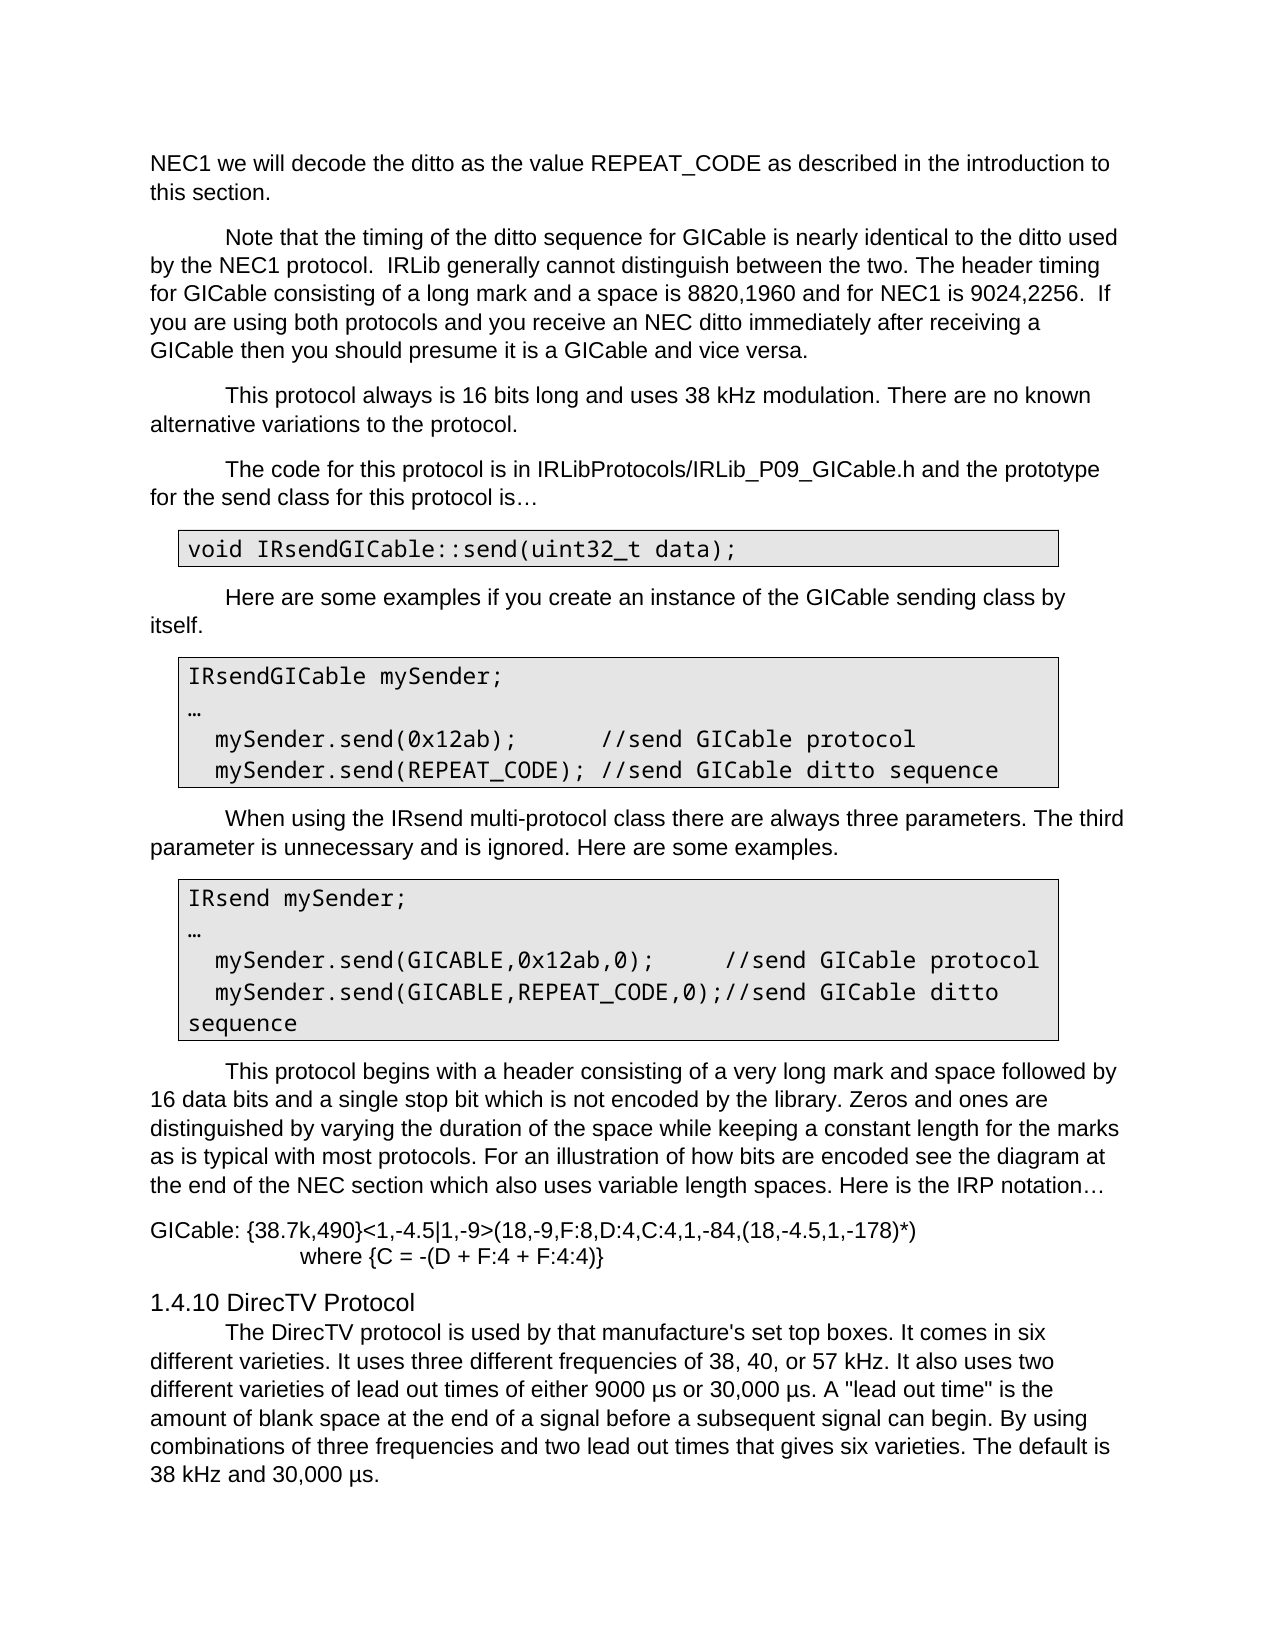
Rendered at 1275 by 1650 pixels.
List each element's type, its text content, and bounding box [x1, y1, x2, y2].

text mySender.send(0x12ab); //send GICable protocol [179, 720, 1058, 751]
subtitle 1.4.10 DirecTV Protocol [150, 1288, 1125, 1317]
text … [179, 688, 1058, 720]
text GICable: {38.7k,490}<1,-4.5|1,-9>(18,-9,F:8,D:4,C:4,1,-84,(18,-4.5,1,-178)*) [150, 1217, 1125, 1243]
text Note that the timing of the ditto sequence for GICable is nearly identical to the ditto used by the NEC1 protocol. IRLib generally cannot distinguish between the two. The header timing for GICable consisting of a long mark and a space is 8820,1960 and for NEC1 is 9024,2256. If you are using both protocols and you receive an NEC ditto immediately after receiving a GICable then you should presume it is a GICable and vice versa. [150, 223, 1125, 364]
text This protocol always is 16 bits long and uses 38 kHz modulation. There are no known alternative variations to the protocol. [150, 382, 1125, 437]
text mySender.send(GICABLE,REPEAT_CODE,0);//send GICable ditto sequence [179, 972, 1058, 1040]
text The code for this protocol is in IRLibProtocols/IRLib_P09_GICable.h and the prototype for the send class for this protocol is… [150, 456, 1125, 511]
text … [179, 910, 1058, 941]
text When using the IRsend multi-protocol class there are always three parameters. The third parameter is unnecessary and is ignored. Here are some examples. [150, 805, 1125, 860]
text mySender.send(GICABLE,0x12ab,0); //send GICable protocol [179, 941, 1058, 972]
text void IRsendGICable::send(uint32_t data); [179, 531, 1058, 566]
text This protocol begins with a header consisting of a very long mark and space followed by 16 data bits and a single stop bit which is not encoded by the library. Zeros and ones are distinguished by varying the duration of the space while keeping a constant length for the marks as is typical with most protocols. For an illustration of how bits are encoded see the diagram at the end of the NEC section which also uses variable length spaces. Here is the IRP notation… [150, 1058, 1125, 1198]
text The DirecTV protocol is used by that manufacture's set top boxes. It comes in six different varieties. It uses three different frequencies of 38, 40, or 57 kHz. It also uses two different varieties of lead out times of either 9000 µs or 30,000 µs. A "lead out time" is the amount of blank space at the end of a signal before a subsequent signal can begin. By using combinations of three frequencies and two lead out times that gives six varieties. The default is 38 kHz and 30,000 µs. [150, 1319, 1125, 1488]
text Here are some examples if you create an instance of the GICable sending class by itself. [150, 584, 1125, 638]
text IRsend mySender; [179, 880, 1058, 910]
text mySender.send(REPEAT_CODE); //send GICable ditto sequence [179, 751, 1058, 787]
text IRsendGICable mySender; [179, 658, 1058, 688]
text where {C = -(D + F:4 + F:4:4)} [225, 1243, 1125, 1269]
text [150, 150, 1125, 205]
